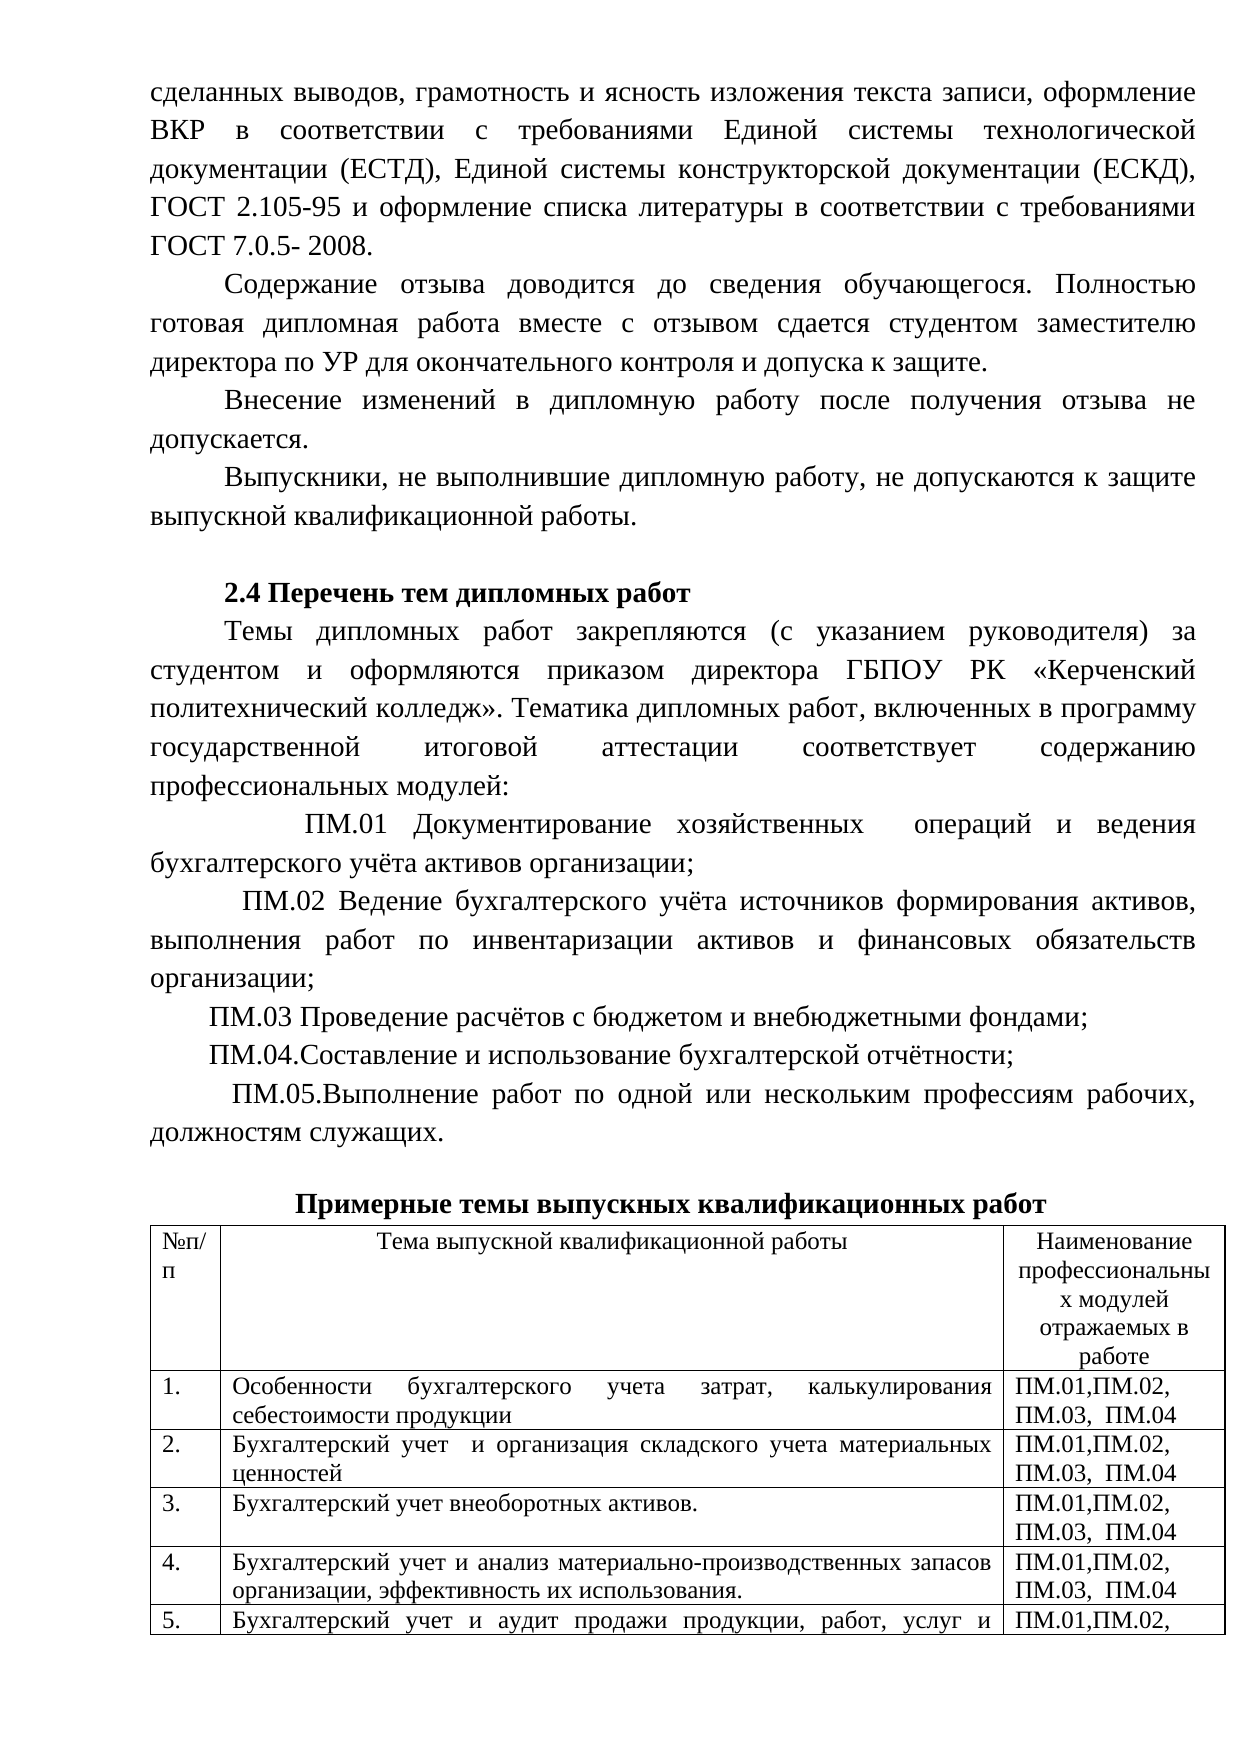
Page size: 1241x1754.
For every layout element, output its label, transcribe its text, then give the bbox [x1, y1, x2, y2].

table_cell [151, 1605, 220, 1634]
text ПМ.02 Ведение бухгалтерского учёта источников формирования активов, выполнения работ по инвентаризации активов и финансовых обязательств организации; [150, 883, 1197, 994]
table_cell ПМ.01,ПМ.02, ПМ.03, ПМ.04 [1004, 1371, 1224, 1428]
text Примерные темы выпускных квалификационных работ [221, 1187, 1197, 1220]
table_header Наименование профессиональных модулей отражаемых в работе [1004, 1226, 1224, 1370]
table_cell Особенности бухгалтерского учета затрат, калькулирования себестоимости продукции [221, 1371, 1003, 1428]
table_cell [1004, 1605, 1224, 1634]
text ПМ.01 Документирование хозяйственных операций и ведения бухгалтерского учёта активов организации; [150, 806, 1197, 878]
text ПМ.04.Составление и использование бухгалтерской отчётности; [150, 1037, 1197, 1071]
text Выпускники, не выполнившие дипломную работу, не допускаются к защите выпускной квалификационной работы. [150, 459, 1197, 531]
text Содержание отзыва доводится до сведения обучающегося. Полностью готовая дипломная работа вместе с отзывом сдается студентом заместителю директора по УР для окончательного контроля и допуска к защите. [150, 267, 1197, 377]
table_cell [221, 1605, 1003, 1634]
text Темы дипломных работ закрепляются (с указанием руководителя) за студентом и оформляются приказом директора ГБПОУ РК «Керченский политехнический колледж». Тематика дипломных работ, включенных в программу государственной итоговой аттестации соответствует содержанию профессиональных модулей: [150, 613, 1197, 801]
text Внесение изменений в дипломную работу после получения отзыва не допускается. [150, 382, 1197, 454]
table_cell Бухгалтерский учет внеоборотных активов. [221, 1488, 1003, 1546]
table_header Тема выпускной квалификационной работы [221, 1226, 1003, 1370]
text ПМ.05.Выполнение работ по одной или нескольким профессиям рабочих, должностям служащих. [150, 1076, 1197, 1148]
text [150, 74, 1197, 262]
text ПМ.03 Проведение расчётов с бюджетом и внебюджетными фондами; [150, 999, 1197, 1032]
table_cell [151, 1488, 220, 1546]
text 2.4 Перечень тем дипломных работ [150, 575, 1197, 608]
table_cell ПМ.01,ПМ.02, ПМ.03, ПМ.04 [1004, 1430, 1224, 1487]
table_cell [151, 1430, 220, 1487]
table_cell [151, 1547, 220, 1604]
table_cell Бухгалтерский учет и организация складского учета материальных ценностей [221, 1430, 1003, 1487]
table_cell [151, 1371, 220, 1428]
table_cell ПМ.01,ПМ.02, ПМ.03, ПМ.04 [1004, 1547, 1224, 1604]
table_header №п/п [151, 1226, 220, 1370]
table_cell Бухгалтерский учет и анализ материально-производственных запасов организации, эффективность их использования. [221, 1547, 1003, 1604]
table_cell ПМ.01,ПМ.02, ПМ.03, ПМ.04 [1004, 1488, 1224, 1546]
